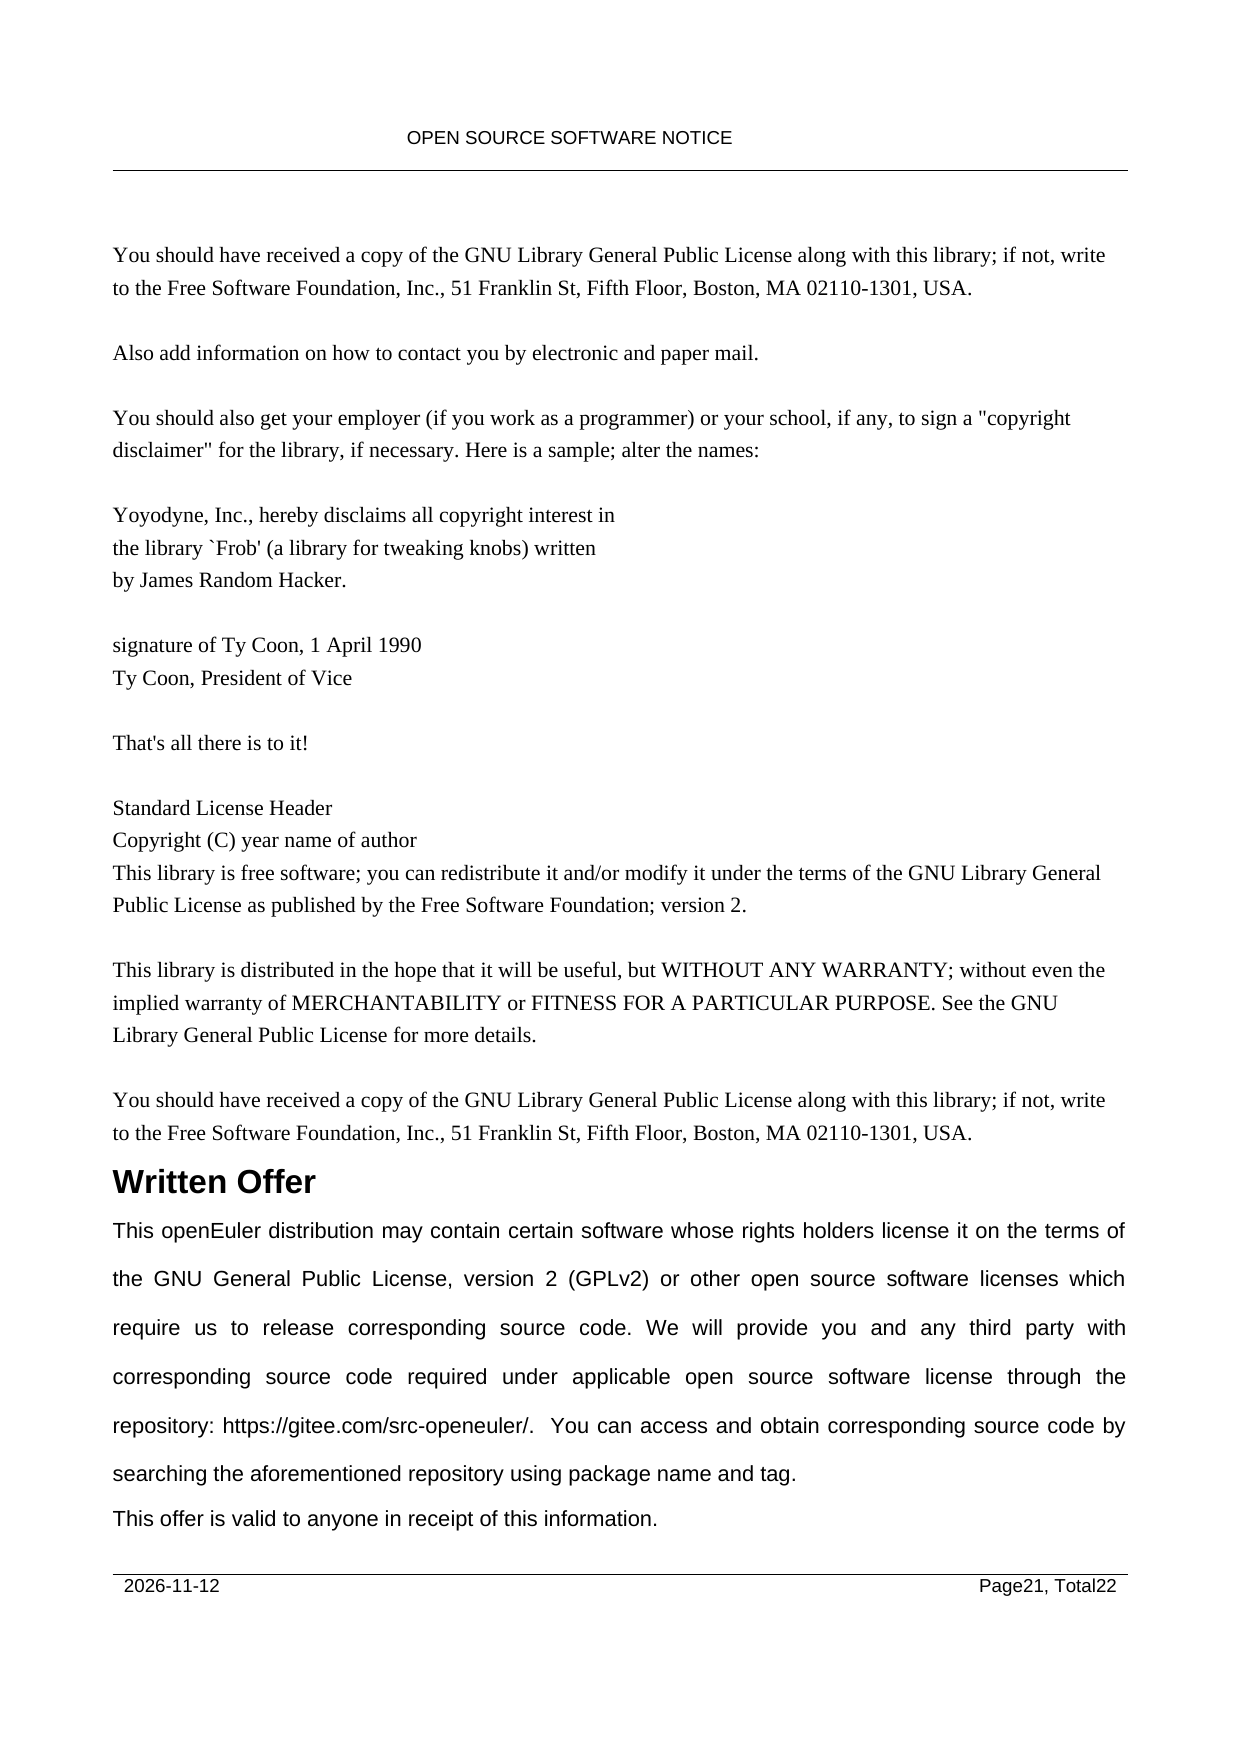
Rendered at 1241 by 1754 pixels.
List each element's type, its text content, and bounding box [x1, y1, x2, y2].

text This offer is valid to anyone in receipt of this information. [112, 1503, 1128, 1535]
text Written Offer [112, 1149, 1128, 1214]
text This openEuler distribution may contain certain software whose rights holders license it on the terms of the GNU General Public License, version 2 (GPLv2) or other open source software licenses which require us to release corresponding source code. We will provide you and any third party with corresponding source code required under applicable open source software license through the repository: https://gitee.com/src-openeuler/. You can access and obtain corresponding source code by searching the aforementioned repository using package name and tag. [112, 1214, 1128, 1490]
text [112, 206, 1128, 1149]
